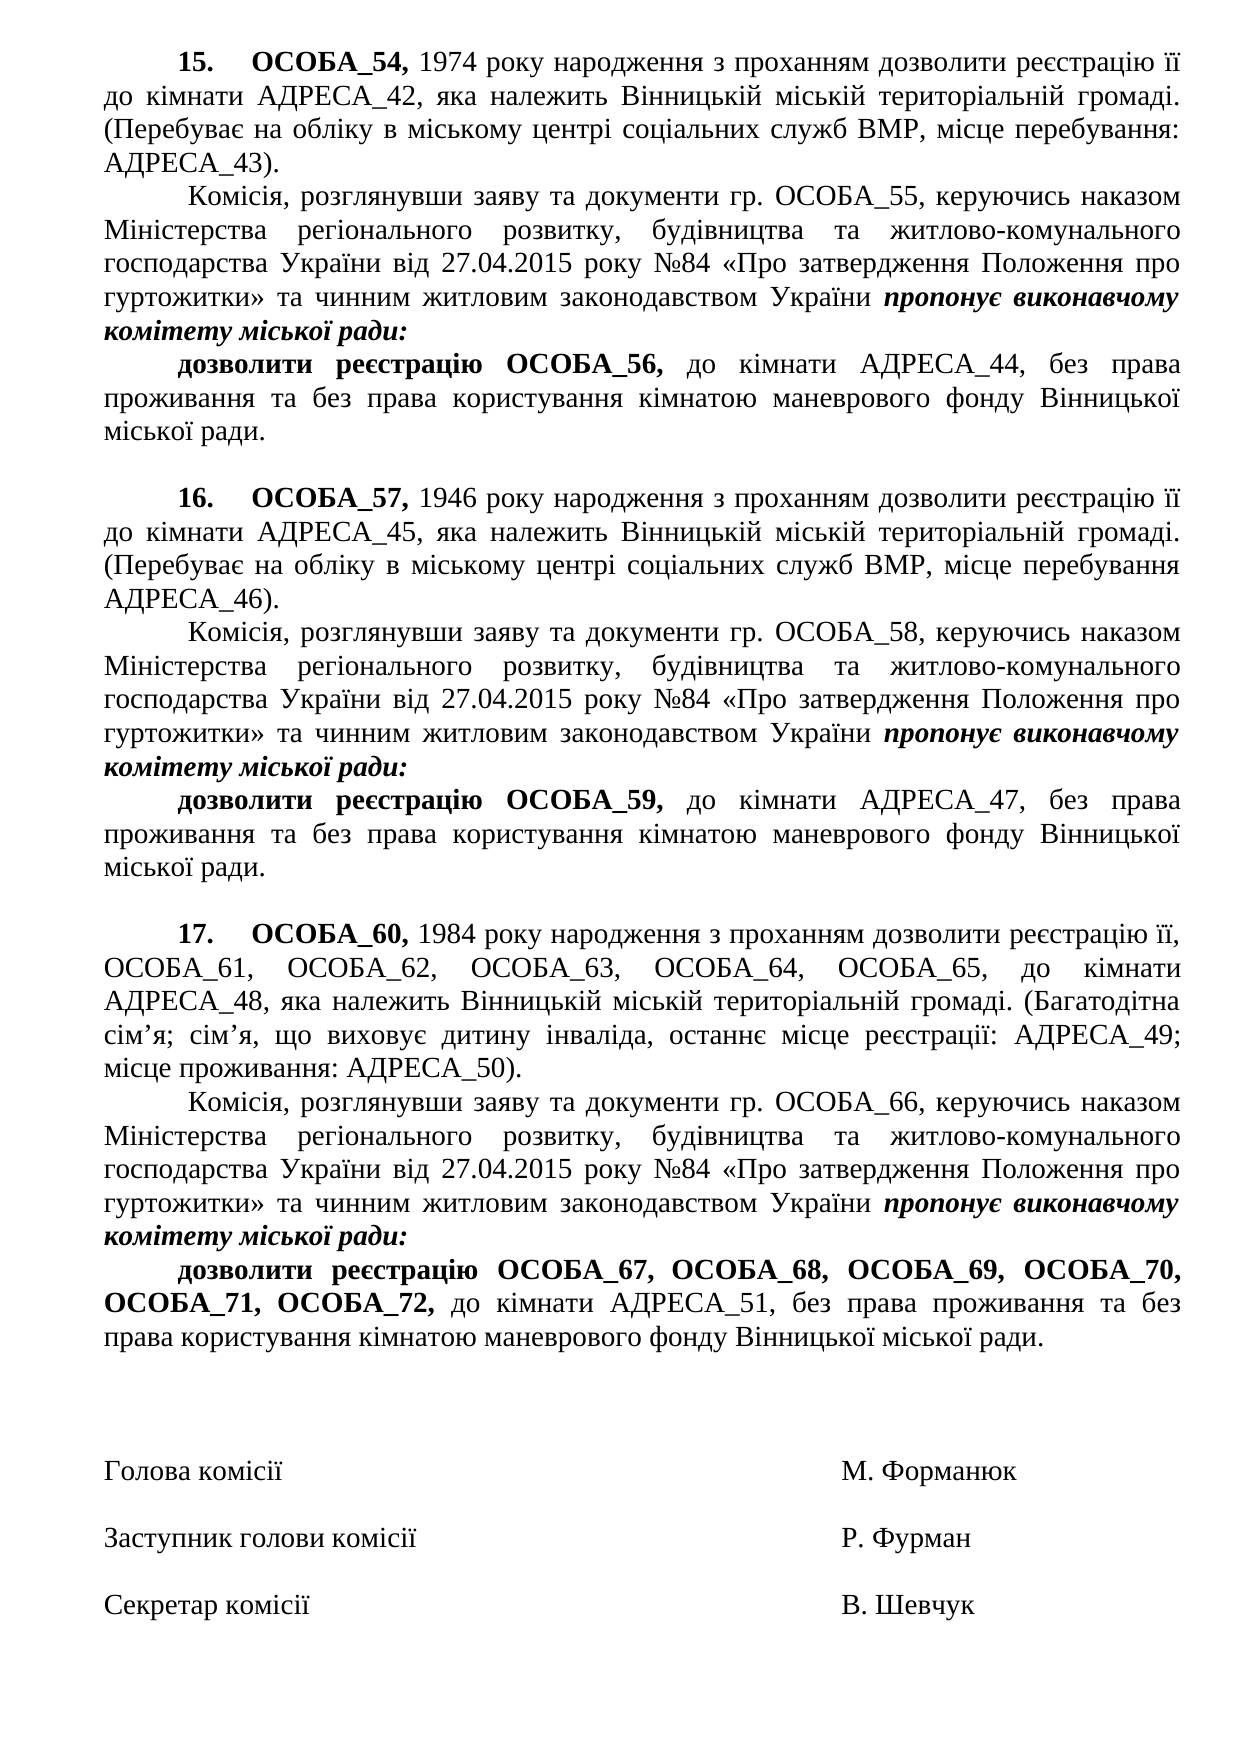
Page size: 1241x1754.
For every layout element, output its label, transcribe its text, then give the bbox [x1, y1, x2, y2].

text Комісія, розглянувши заяву та документи гр. ОСОБА_55, керуючись наказом Міністерства регіонального розвитку, будівництва та житлово-комунального господарства України від 27.04.2015 року №84 «Про затвердження Положення про гуртожитки» та чинним житловим законодавством України пропонує виконавчому комітету міської ради: [103, 178, 1181, 346]
text Комісія, розглянувши заяву та документи гр. ОСОБА_66, керуючись наказом Міністерства регіонального розвитку, будівництва та житлово-комунального господарства України від 27.04.2015 року №84 «Про затвердження Положення про гуртожитки» та чинним житловим законодавством України пропонує виконавчому комітету міської ради: [103, 1084, 1181, 1252]
text Заступник голови комісії Р. Фурман [103, 1520, 1181, 1554]
text Комісія, розглянувши заяву та документи гр. ОСОБА_58, керуючись наказом Міністерства регіонального розвитку, будівництва та житлово-комунального господарства України від 27.04.2015 року №84 «Про затвердження Положення про гуртожитки» та чинним житловим законодавством України пропонує виконавчому комітету міської ради: [103, 614, 1181, 782]
text Голова комісії М. Форманюк [103, 1453, 1181, 1487]
text 15. ОСОБА_54, 1974 року народження з проханням дозволити реєстрацію її до кімнати АДРЕСА_42, яка належить Вінницькій міській територіальній громаді. (Перебуває на обліку в міському центрі соціальних служб ВМР, місце перебування: АДРЕСА_43). [103, 44, 1181, 178]
text дозволити реєстрацію ОСОБА_56, до кімнати АДРЕСА_44, без права проживання та без права користування кімнатою маневрового фонду Вінницької міської ради. [103, 346, 1181, 447]
text Секретар комісії В. Шевчук [103, 1587, 1181, 1621]
text 17. ОСОБА_60, 1984 року народження з проханням дозволити реєстрацію її, ОСОБА_61, ОСОБА_62, ОСОБА_63, ОСОБА_64, ОСОБА_65, до кімнати АДРЕСА_48, яка належить Вінницькій міській територіальній громаді. (Багатодітна сім’я; сім’я, що виховує дитину інваліда, останнє місце реєстрації: АДРЕСА_49; місце проживання: АДРЕСА_50). [103, 916, 1181, 1084]
text 16. ОСОБА_57, 1946 року народження з проханням дозволити реєстрацію її до кімнати АДРЕСА_45, яка належить Вінницькій міській територіальній громаді. (Перебуває на обліку в міському центрі соціальних служб ВМР, місце перебування АДРЕСА_46). [103, 480, 1181, 614]
text дозволити реєстрацію ОСОБА_59, до кімнати АДРЕСА_47, без права проживання та без права користування кімнатою маневрового фонду Вінницької міської ради. [103, 782, 1181, 883]
text дозволити реєстрацію ОСОБА_67, ОСОБА_68, ОСОБА_69, ОСОБА_70, ОСОБА_71, ОСОБА_72, до кімнати АДРЕСА_51, без права проживання та без права користування кімнатою маневрового фонду Вінницької міської ради. [103, 1252, 1181, 1352]
